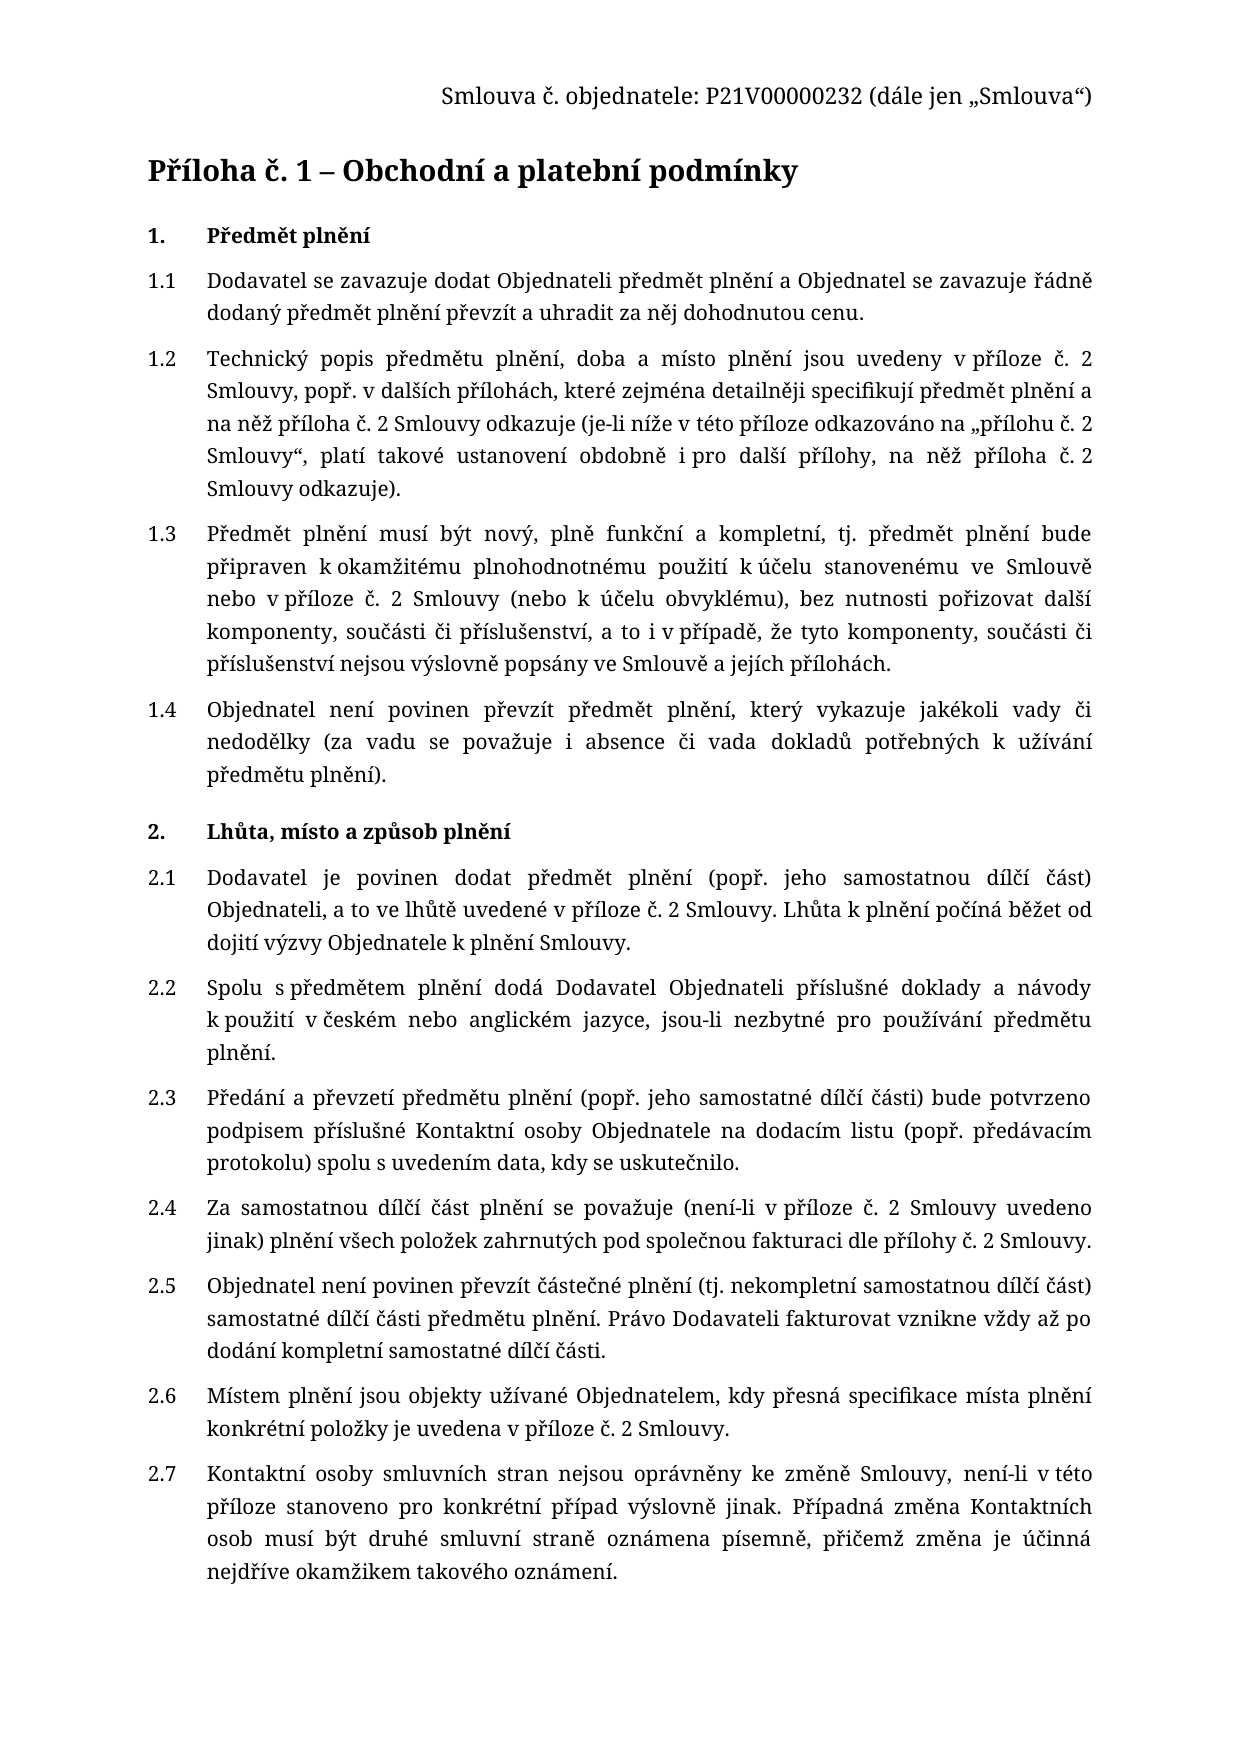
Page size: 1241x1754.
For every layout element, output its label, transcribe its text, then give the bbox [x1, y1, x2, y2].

list Lhůta, místo a způsob plnění [148, 817, 1093, 846]
list Objednatel není povinen převzít částečné plnění (tj. nekompletní samostatnou dílčí část) samostatné dílčí části předmětu plnění. Právo Dodavateli fakturovat vznikne vždy až po dodání kompletní samostatné dílčí části. [148, 1271, 1093, 1365]
list Předmět plnění [148, 221, 1093, 249]
list Kontaktní osoby smluvních stran nejsou oprávněny ke změně Smlouvy, není-li v této příloze stanoveno pro konkrétní případ výslovně jinak. Případná změna Kontaktních osob musí být druhé smluvní straně oznámena písemně, přičemž změna je účinná nejdříve okamžikem takového oznámení. [148, 1459, 1093, 1586]
text Příloha č. 1 – Obchodní a platební podmínky [148, 150, 1093, 190]
list Předání a převzetí předmětu plnění (popř. jeho samostatné dílčí části) bude potvrzeno podpisem příslušné Kontaktní osoby Objednatele na dodacím listu (popř. předávacím protokolu) spolu s uvedením data, kdy se uskutečnilo. [148, 1083, 1093, 1177]
list Objednatel není povinen převzít předmět plnění, který vykazuje jakékoli vady či nedodělky (za vadu se považuje i absence či vada dokladů potřebných k užívání předmětu plnění). [148, 695, 1093, 788]
list Spolu s předmětem plnění dodá Dodavatel Objednateli příslušné doklady a návody k použití v českém nebo anglickém jazyce, jsou-li nezbytné pro používání předmětu plnění. [148, 973, 1093, 1067]
list Technický popis předmětu plnění, doba a místo plnění jsou uvedeny v příloze č. 2 Smlouvy, popř. v dalších přílohách, které zejména detailněji specifikují předmět plnění a na něž příloha č. 2 Smlouvy odkazuje (je-li níže v této příloze odkazováno na „přílohu č. 2 Smlouvy“, platí takové ustanovení obdobně i pro další přílohy, na něž příloha č. 2 Smlouvy odkazuje). [148, 344, 1093, 502]
list Dodavatel je povinen dodat předmět plnění (popř. jeho samostatnou dílčí část) Objednateli, a to ve lhůtě uvedené v příloze č. 2 Smlouvy. Lhůta k plnění počíná běžet od dojití výzvy Objednatele k plnění Smlouvy. [148, 863, 1093, 956]
list Dodavatel se zavazuje dodat Objednateli předmět plnění a Objednatel se zavazuje řádně dodaný předmět plnění převzít a uhradit za něj dohodnutou cenu. [148, 266, 1093, 327]
list Za samostatnou dílčí část plnění se považuje (není-li v příloze č. 2 Smlouvy uvedeno jinak) plnění všech položek zahrnutých pod společnou fakturaci dle přílohy č. 2 Smlouvy. [148, 1193, 1093, 1254]
list Místem plnění jsou objekty užívané Objednatelem, kdy přesná specifikace místa plnění konkrétní položky je uvedena v příloze č. 2 Smlouvy. [148, 1382, 1093, 1443]
list Předmět plnění musí být nový, plně funkční a kompletní, tj. předmět plnění bude připraven k okamžitému plnohodnotnému použití k účelu stanovenému ve Smlouvě nebo v příloze č. 2 Smlouvy (nebo k účelu obvyklému), bez nutnosti pořizovat další komponenty, součásti či příslušenství, a to i v případě, že tyto komponenty, součásti či příslušenství nejsou výslovně popsány ve Smlouvě a jejích přílohách. [148, 519, 1093, 678]
